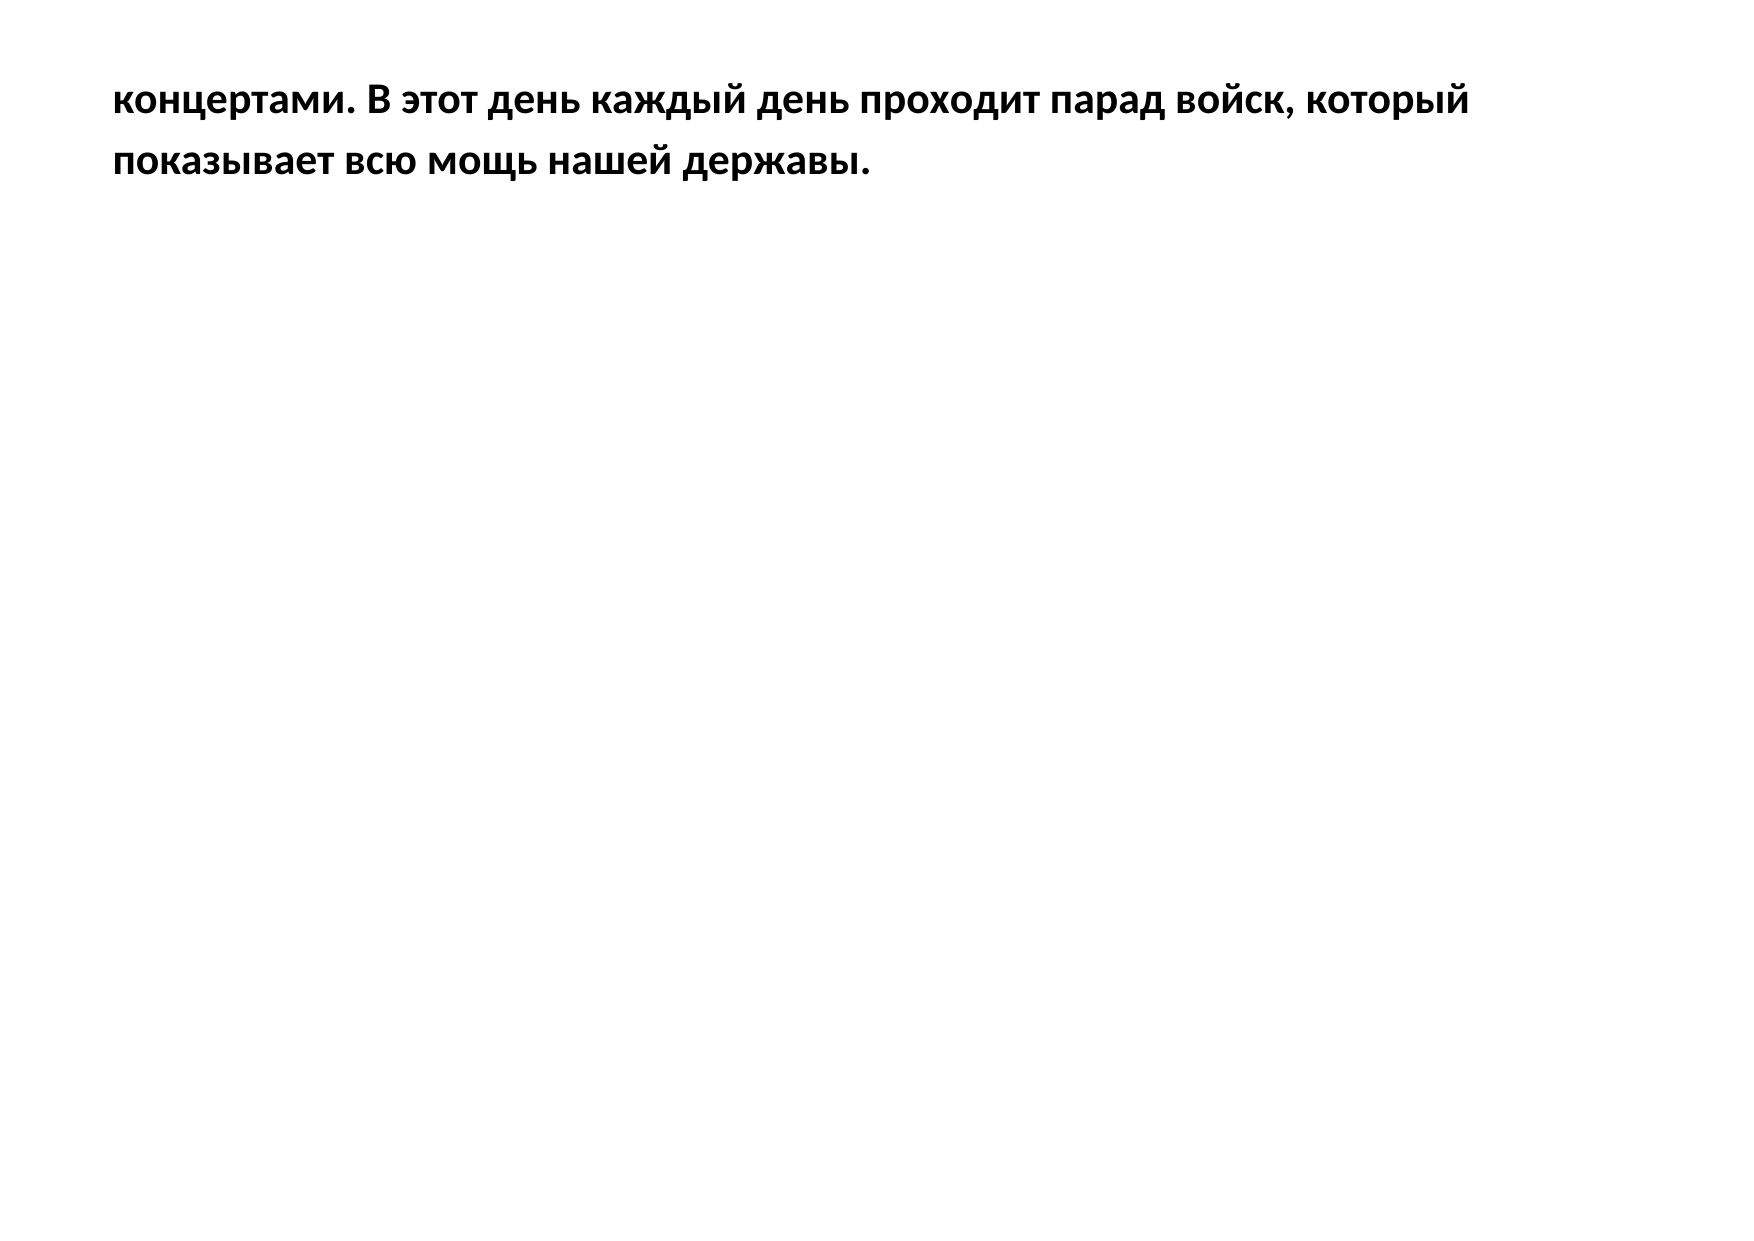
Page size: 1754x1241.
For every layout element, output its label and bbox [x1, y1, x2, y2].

text [112, 71, 1671, 186]
